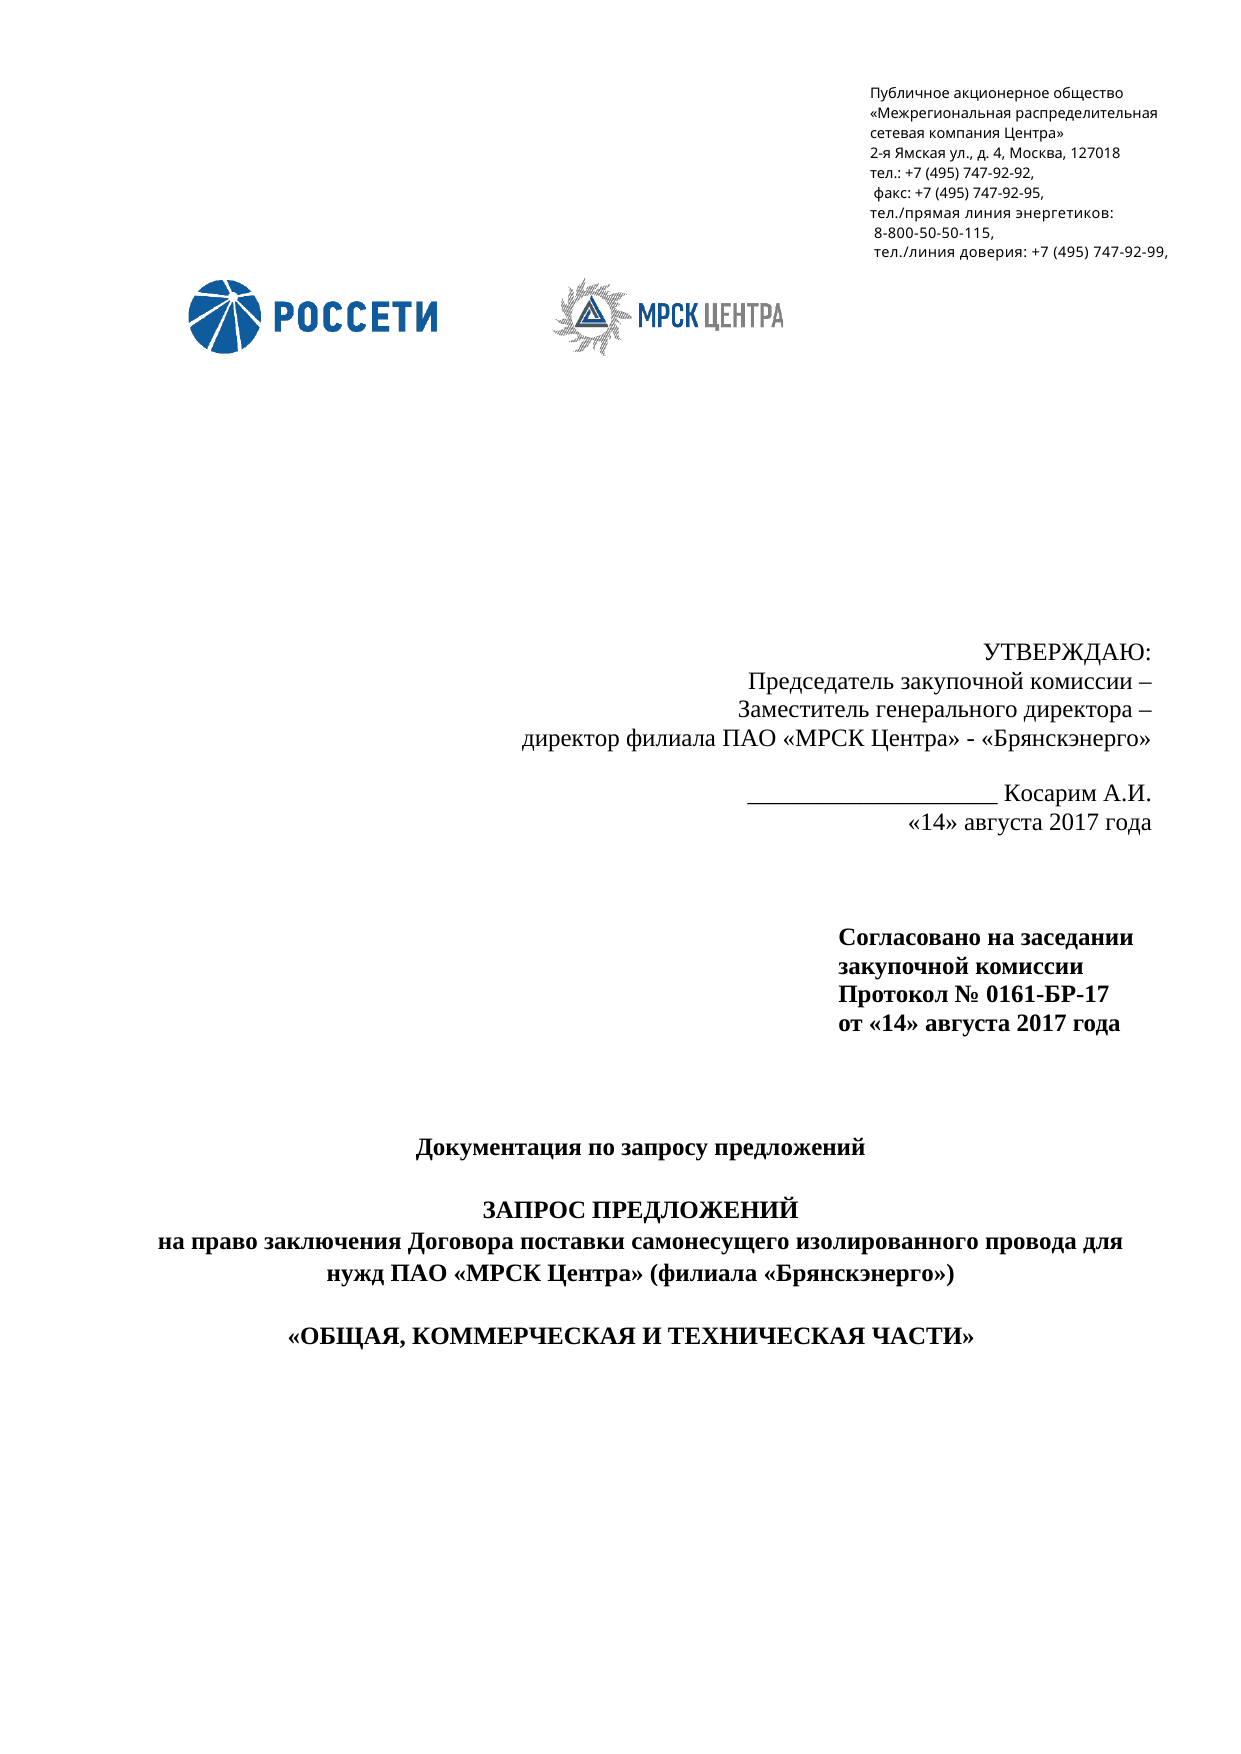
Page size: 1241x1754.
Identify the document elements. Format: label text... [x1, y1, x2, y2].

text Председатель закупочной комиссии – [129, 666, 1152, 694]
text закупочной комиссии [838, 951, 1152, 979]
text Документация по запросу предложений [129, 1132, 1152, 1161]
picture [188, 278, 784, 356]
text от «14» августа 2017 года [838, 1008, 1152, 1037]
text Протокол № 0161-БР-17 [838, 979, 1152, 1008]
text ЗАПРОС ПРЕДЛОЖЕНИЙ [129, 1195, 1152, 1224]
text «14» августа 2017 года [129, 807, 1152, 836]
text Согласовано на заседании [838, 922, 1152, 951]
text директор филиала ПАО «МРСК Центра» - «Брянскэнерго» [129, 723, 1152, 752]
text на право заключения Договора поставки самонесущего изолированного провода для нужд ПАО «МРСК Центра» (филиала «Брянскэнерго») [129, 1226, 1152, 1287]
text УТВЕРЖДАЮ: [720, 637, 1152, 666]
text «ОБЩАЯ, КОММЕРЧЕСКАЯ и техническая ЧАСТИ» [73, 1321, 1183, 1350]
text Заместитель генерального директора – [129, 694, 1152, 723]
text ____________________ Косарим А.И. [129, 778, 1152, 807]
